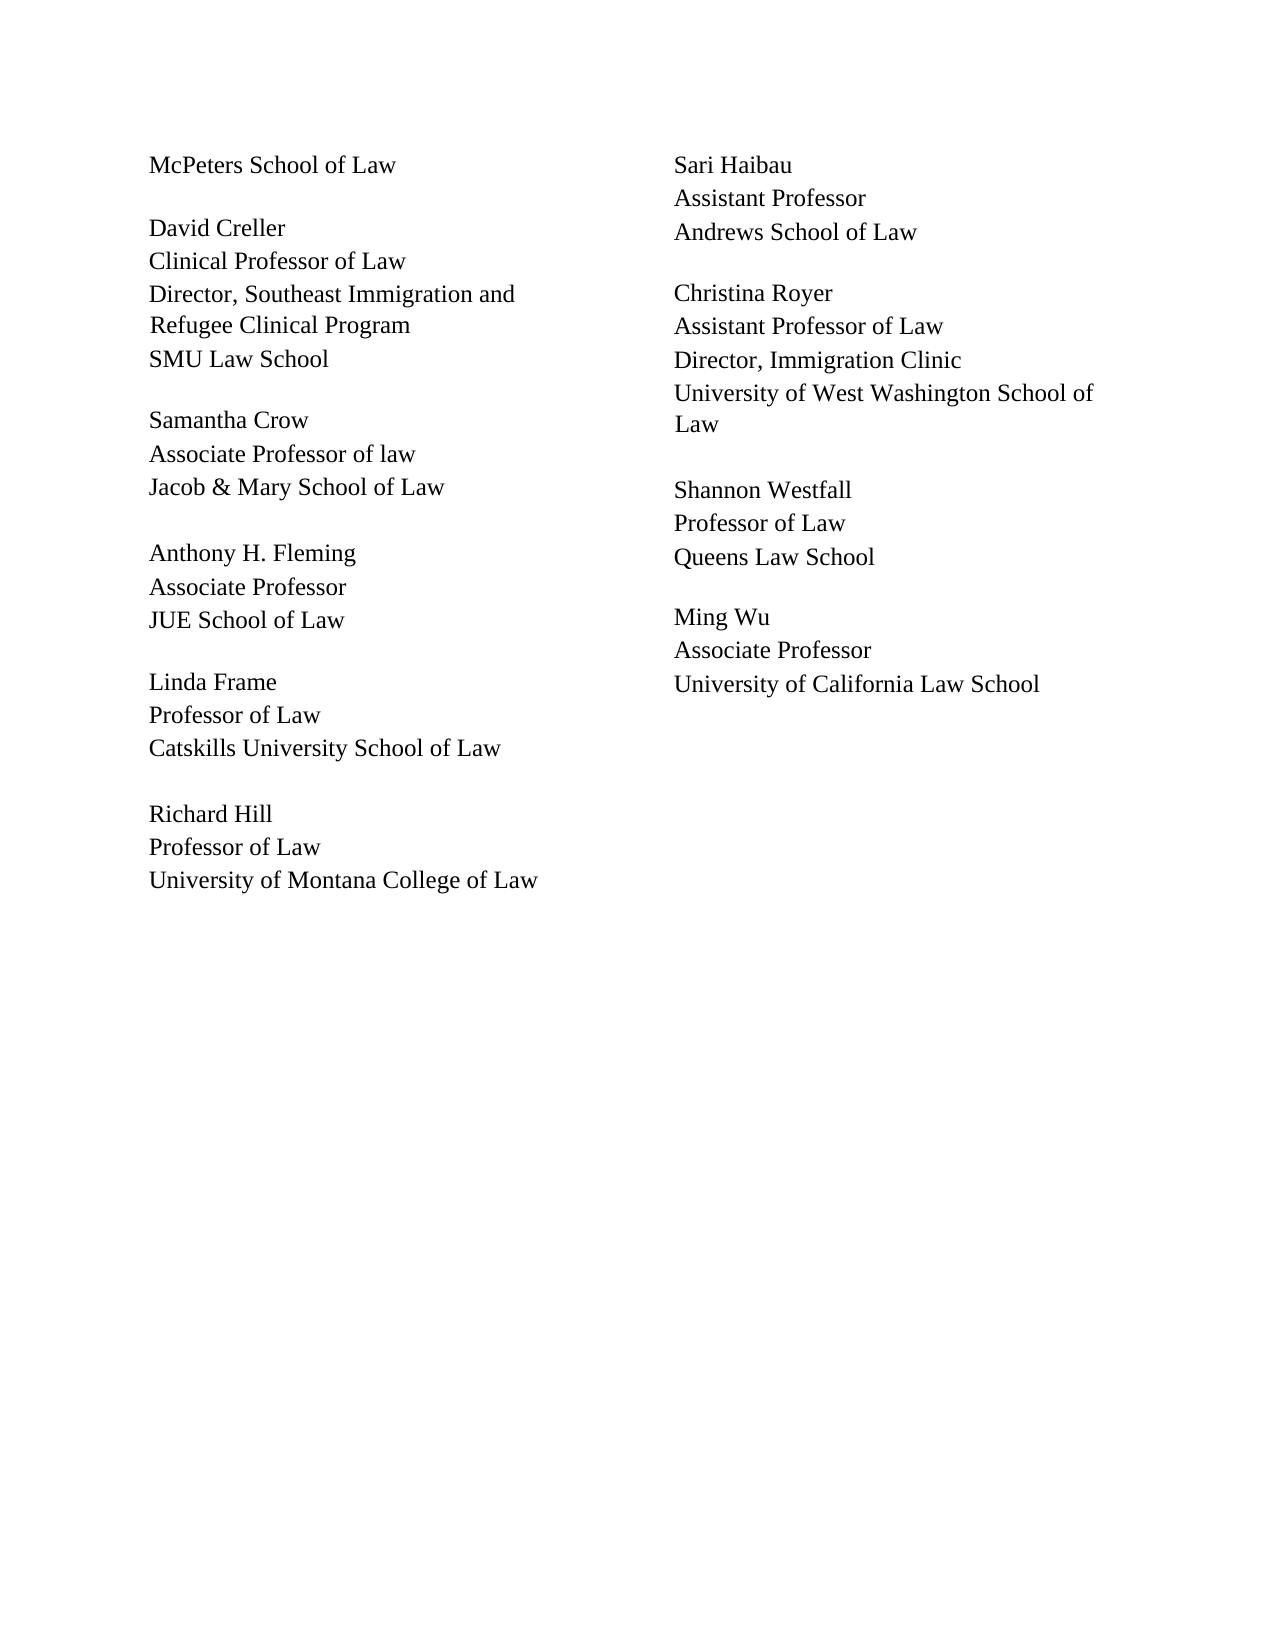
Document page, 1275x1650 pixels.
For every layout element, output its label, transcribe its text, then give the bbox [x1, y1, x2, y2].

text SMU Law School [148, 344, 600, 373]
text Sari Haibau [673, 150, 1125, 179]
text Associate Professor [148, 572, 600, 601]
text Andrews School of Law [673, 217, 1125, 245]
text Assistant Professor of Law [673, 311, 1125, 340]
text Assistant Professor [673, 183, 1125, 212]
text Associate Professor of law [148, 439, 600, 467]
text Clinical Professor of Law [148, 246, 600, 275]
text Shannon Westfall [673, 475, 1125, 504]
text Professor of Law [148, 832, 600, 861]
text JUE School of Law [148, 605, 600, 634]
text Richard Hill [148, 799, 600, 828]
text Christina Royer [673, 278, 1125, 307]
text University of California Law School [673, 669, 1125, 698]
text McPeters School of Law [148, 150, 600, 179]
text Linda Frame [148, 667, 600, 695]
text Director, Immigration Clinic [673, 345, 1125, 373]
text Catskills University School of Law [148, 733, 600, 762]
text Professor of Law [673, 508, 1125, 537]
text University of West Washington School of Law [673, 378, 1125, 438]
text Queens Law School [673, 542, 1125, 570]
text Samantha Crow [148, 405, 600, 434]
text Ming Wu [673, 602, 1125, 631]
text Jacob & Mary School of Law [148, 472, 600, 501]
text David Creller [148, 213, 600, 242]
text University of Montana College of Law [148, 866, 600, 894]
text Anthony H. Fleming [148, 538, 600, 567]
text Director, Southeast Immigration and Refugee Clinical Program [148, 279, 600, 339]
text Professor of Law [148, 700, 600, 729]
text Associate Professor [673, 636, 1125, 664]
